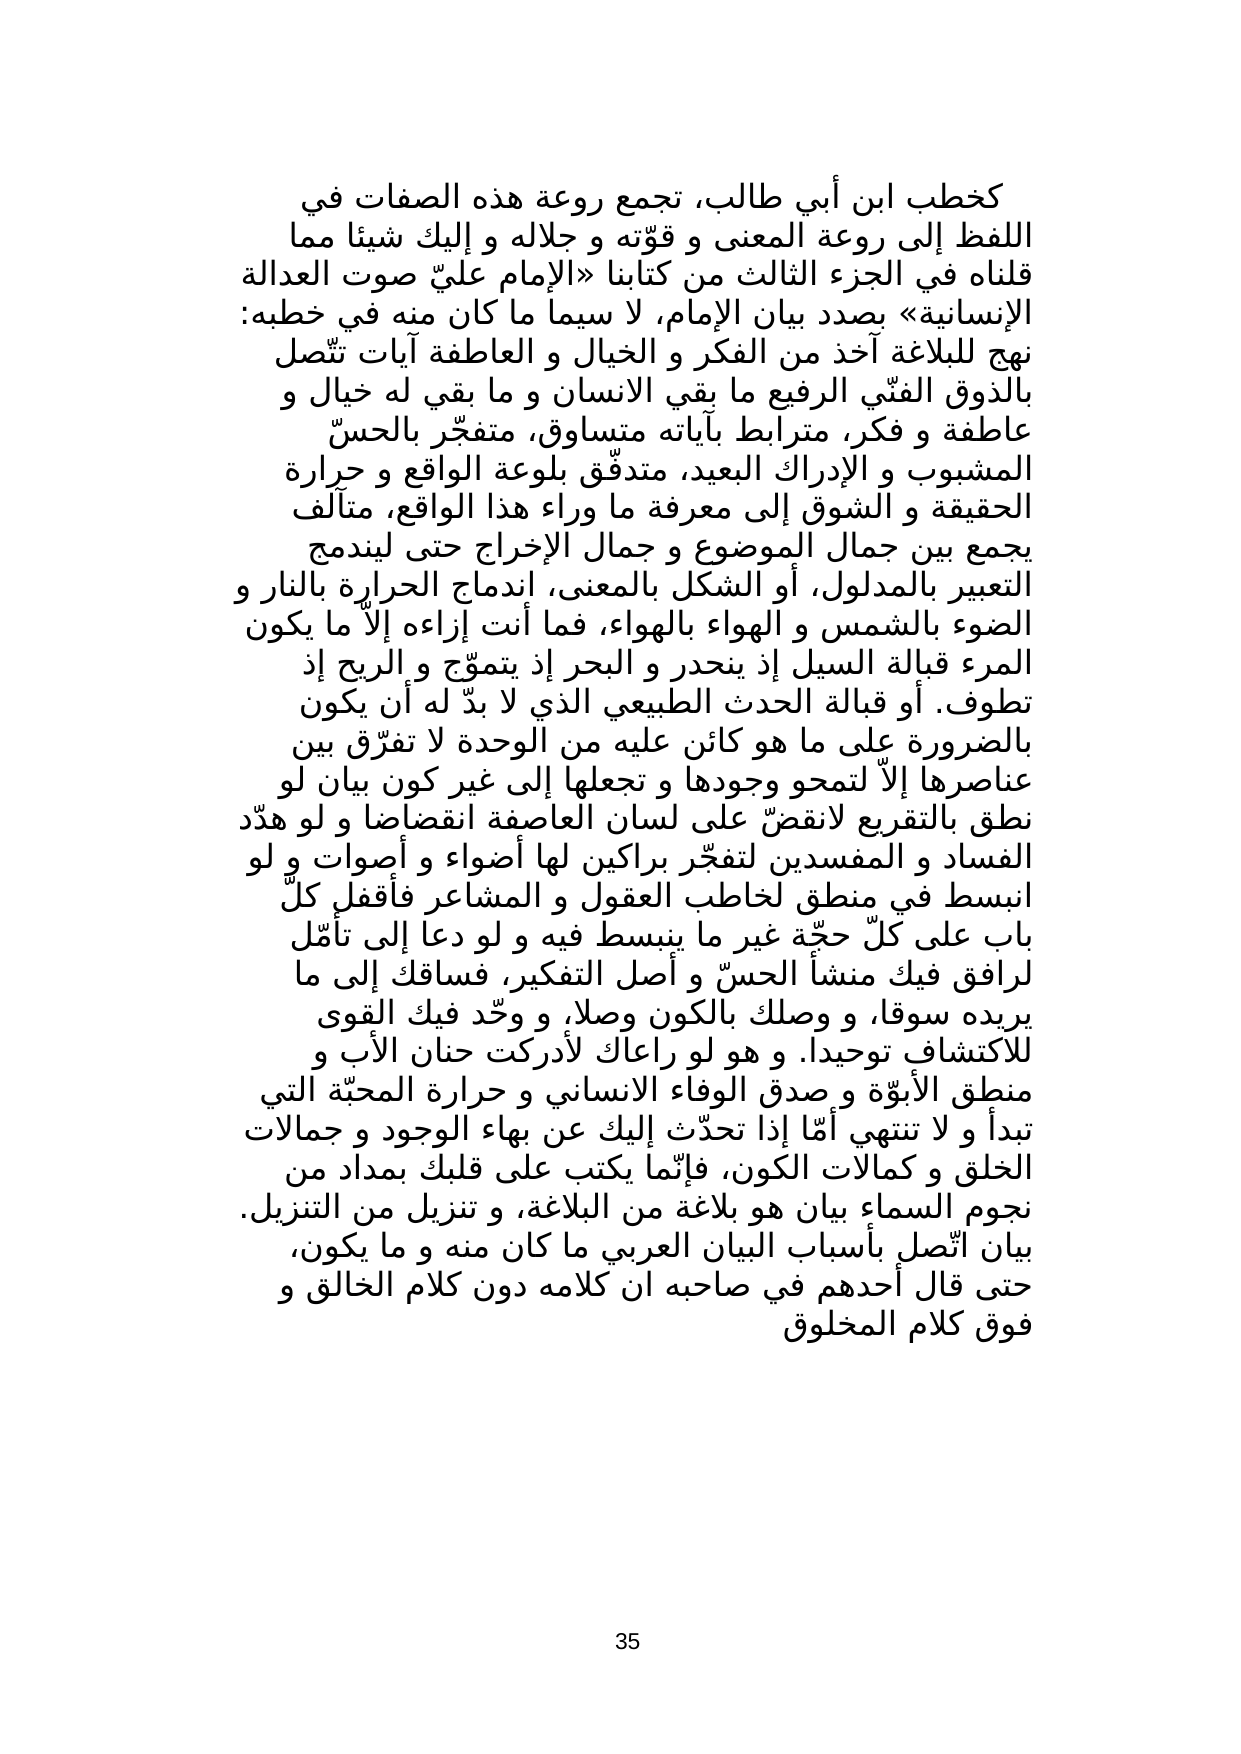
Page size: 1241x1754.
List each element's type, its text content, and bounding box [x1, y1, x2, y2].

text كخطب ابن أبي طالب، تجمع روعة هذه الصفات في اللفظ إلى روعة المعنى و قوّته و جلاله و إليك شيئا مما قلناه في الجزء الثالث من كتابنا «الإمام عليّ صوت العدالة الإنسانية» بصدد بيان الإمام، لا سيما ما كان منه في خطبه: نهج للبلاغة آخذ من الفكر و الخيال و العاطفة آيات تتّصل بالذوق الفنّي الرفيع ما بقي الانسان و ما بقي له خيال و عاطفة و فكر، مترابط بآياته متساوق، متفجّر بالحسّ المشبوب و الإدراك البعيد، متدفّق بلوعة الواقع و حرارة الحقيقة و الشوق إلى معرفة ما وراء هذا الواقع، متآلف يجمع بين جمال الموضوع و جمال الإخراج حتى ليندمج التعبير بالمدلول، أو الشكل بالمعنى، اندماج الحرارة بالنار و الضوء بالشمس و الهواء بالهواء، فما أنت إزاءه إلاّ ما يكون المرء قبالة السيل إذ ينحدر و البحر إذ يتموّج و الريح إذ تطوف. أو قبالة الحدث الطبيعي الذي لا بدّ له أن يكون بالضرورة على ما هو كائن عليه من الوحدة لا تفرّق بين عناصرها إلاّ لتمحو وجودها و تجعلها إلى غير كون بيان لو نطق بالتقريع لانقضّ على لسان العاصفة انقضاضا و لو هدّد الفساد و المفسدين لتفجّر براكين لها أضواء و أصوات و لو انبسط في منطق لخاطب العقول و المشاعر فأقفل كلّ باب على كلّ حجّة غير ما ينبسط فيه و لو دعا إلى تأمّل لرافق فيك منشأ الحسّ و أصل التفكير، فساقك إلى ما يريده سوقا، و وصلك بالكون وصلا، و وحّد فيك القوى للاكتشاف توحيدا. و هو لو راعاك لأدركت حنان الأب و منطق الأبوّة و صدق الوفاء الانساني و حرارة المحبّة التي تبدأ و لا تنتهي أمّا إذا تحدّث إليك عن بهاء الوجود و جمالات الخلق و كمالات الكون، فإنّما يكتب على قلبك بمداد من نجوم السماء بيان هو بلاغة من البلاغة، و تنزيل من التنزيل. بيان اتّصل بأسباب البيان العربي ما كان منه و ما يكون، حتى قال أحدهم في صاحبه ان كلامه دون كلام الخالق و فوق كلام المخلوق [222, 177, 1033, 1343]
